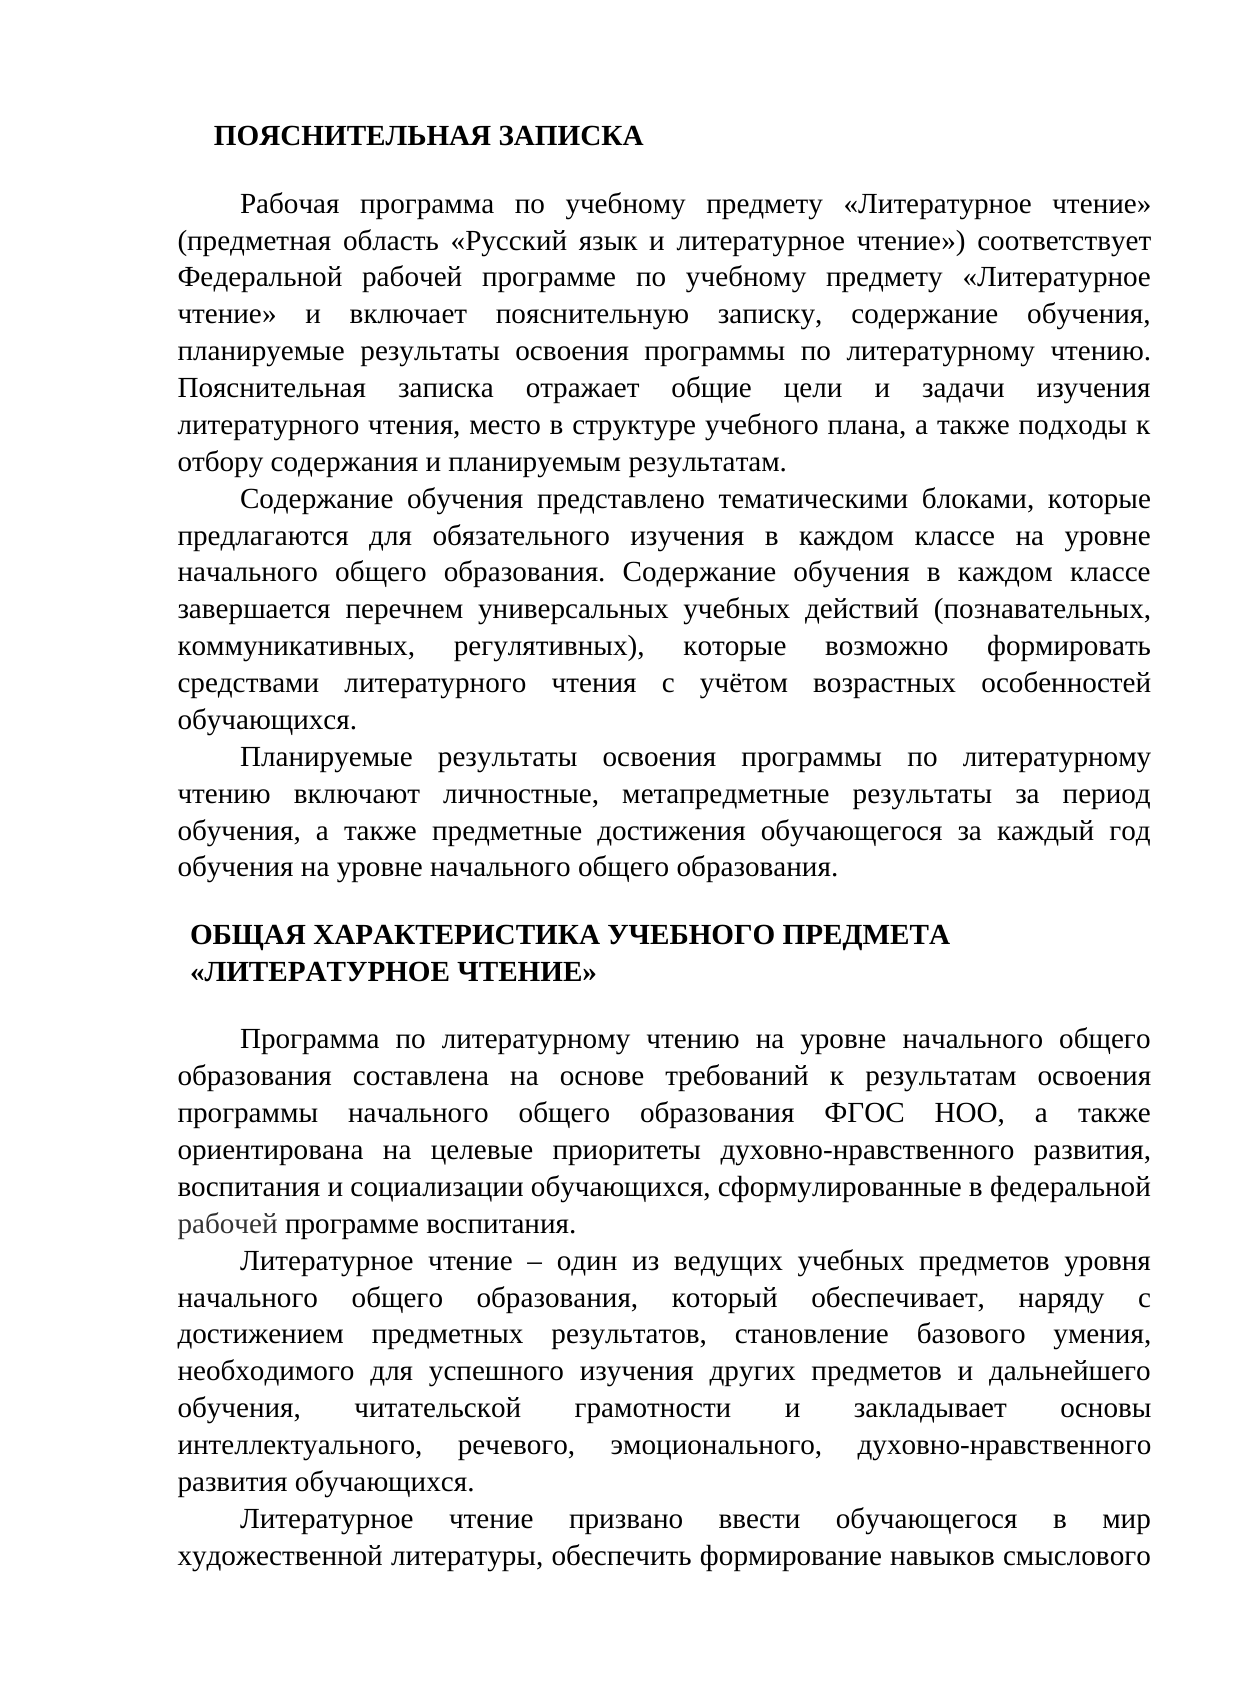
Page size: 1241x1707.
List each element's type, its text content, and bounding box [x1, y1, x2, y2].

text Литературное чтение – один из ведущих учебных предметов уровня начального общего образования, который обеспечивает, наряду с достижением предметных результатов, становление базового умения, необходимого для успешного изучения других предметов и дальнейшего обучения, читательской грамотности и закладывает основы интеллектуального, речевого, эмоционального, духовно-нравственного развития обучающихся. [177, 1243, 1152, 1498]
text Программа по литературному чтению на уровне начального общего образования составлена на основе требований к результатам освоения программы начального общего образования ФГОС НОО, а также ориентирована на целевые приоритеты духовно-нравственного развития, воспитания и социализации обучающихся, сформулированные в федеральной рабочей программе воспитания. [177, 1022, 1152, 1239]
text ПОЯСНИТЕЛЬНАЯ ЗАПИСКА [177, 118, 1152, 152]
text Содержание обучения представлено тематическими блоками, которые предлагаются для обязательного изучения в каждом классе на уровне начального общего образования. Содержание обучения в каждом классе завершается перечнем универсальных учебных действий (познавательных, коммуникативных, регулятивных), которые возможно формировать средствами литературного чтения с учётом возрастных особенностей обучающихся. [177, 481, 1152, 736]
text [177, 1501, 1152, 1571]
text Рабочая программа по учебному предмету «Литературное чтение» (предметная область «Русский язык и литературное чтение») соответствует Федеральной рабочей программе по учебному предмету «Литературное чтение» и включает пояснительную записку, содержание обучения, планируемые результаты освоения программы по литературному чтению. Пояснительная записка отражает общие цели и задачи изучения литературного чтения, место в структуре учебного плана, а также подходы к отбору содержания и планируемым результатам. [177, 186, 1152, 477]
text Планируемые результаты освоения программы по литературному чтению включают личностные, метапредметные результаты за период обучения, а также предметные достижения обучающегося за каждый год обучения на уровне начального общего образования. [177, 739, 1152, 883]
text ОБЩАЯ ХАРАКТЕРИСТИКА УЧЕБНОГО ПРЕДМЕТА «ЛИТЕРАТУРНОЕ ЧТЕНИЕ» [190, 917, 1152, 987]
